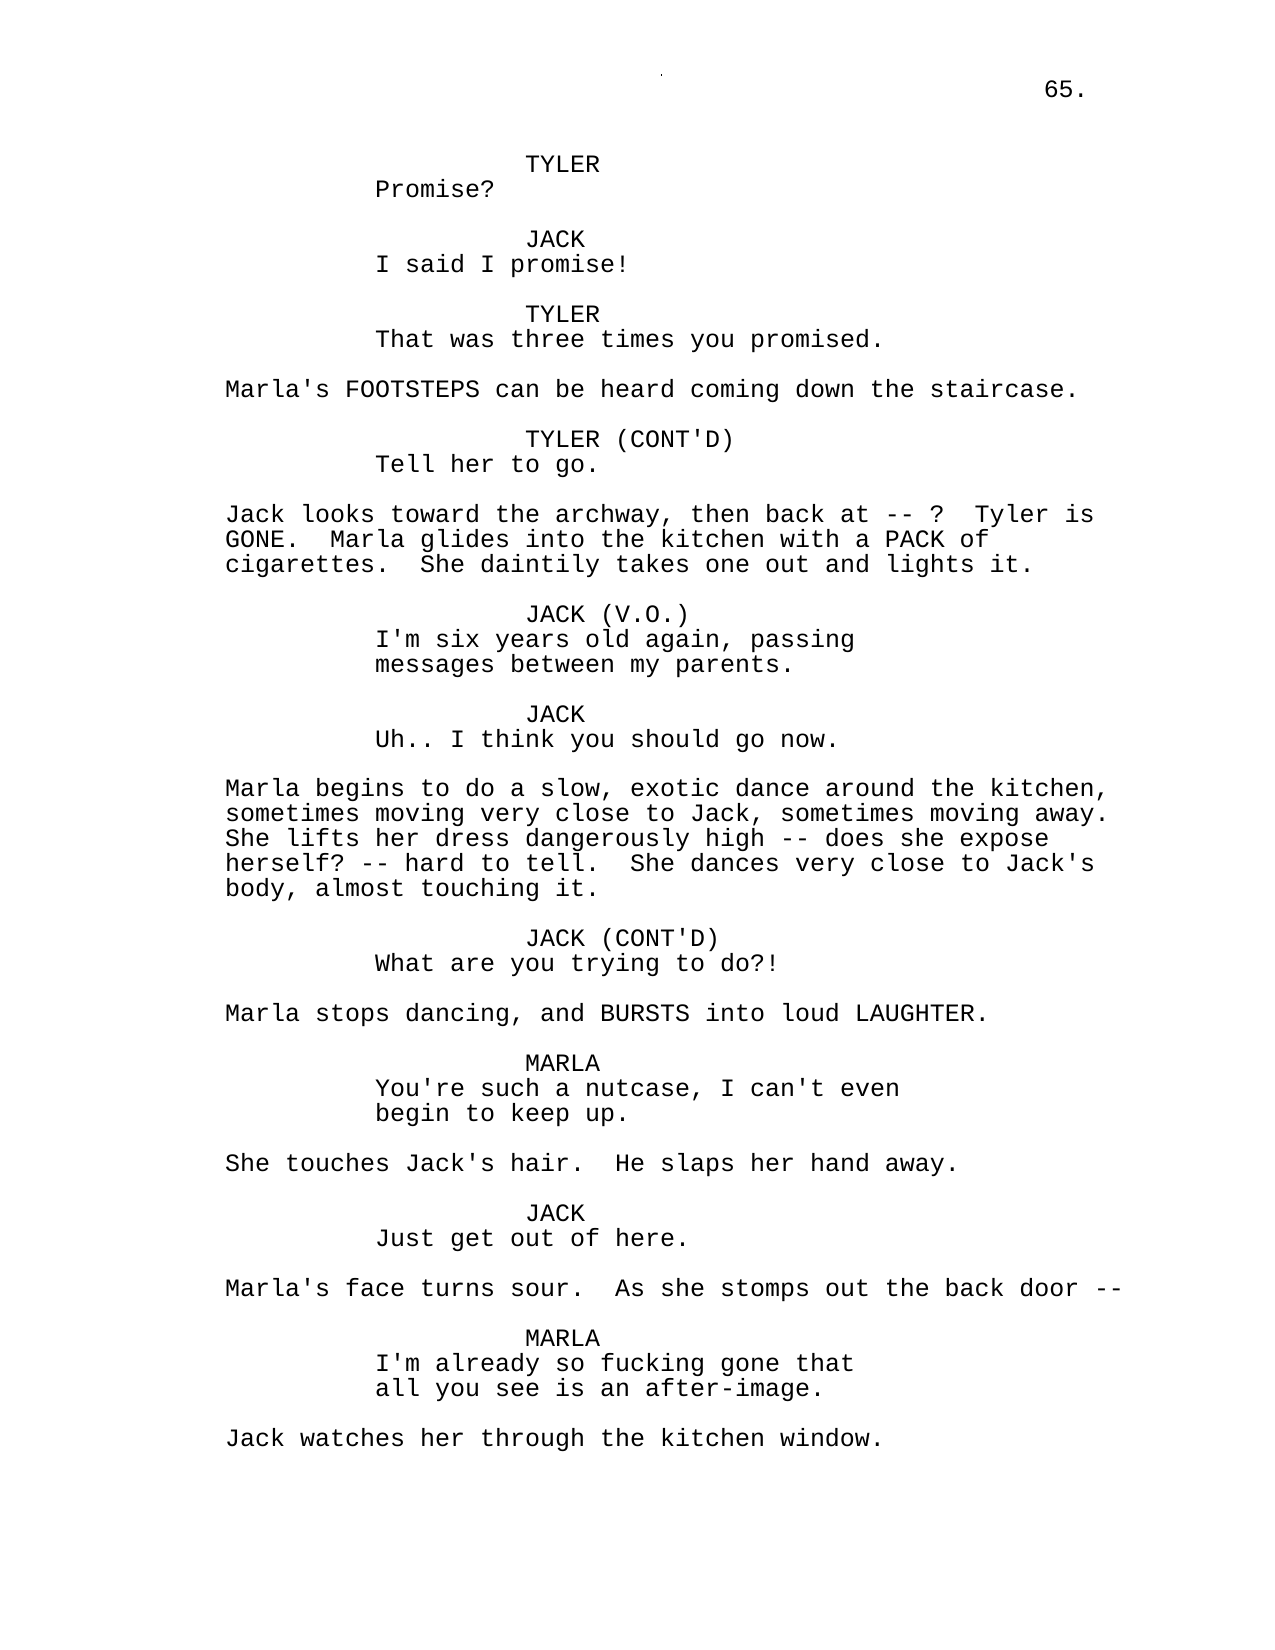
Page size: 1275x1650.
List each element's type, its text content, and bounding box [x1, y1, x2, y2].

text JACK (CONT'D) [525, 927, 1135, 952]
text I'm already so fucking gone that [375, 1352, 1135, 1377]
text messages between my parents. [375, 652, 1135, 677]
text JACK (V.O.) [525, 602, 1135, 627]
text MARLA [525, 1327, 1135, 1352]
text Uh.. I think you should go now. [375, 727, 1135, 752]
text That was three times you promised. [375, 327, 1135, 352]
text Marla's face turns sour. As she stomps out the back door -- [225, 1277, 1135, 1302]
text MARLA [525, 1052, 1135, 1077]
text JACK [525, 1202, 1135, 1227]
text begin to keep up. [375, 1102, 1135, 1127]
text Jack looks toward the archway, then back at -- ? Tyler is GONE. Marla glides into the kitchen with a PACK of cigarettes. She daintily takes one out and lights it. [225, 502, 1110, 577]
text Marla begins to do a slow, exotic dance around the kitchen, sometimes moving very close to Jack, sometimes moving away. She lifts her dress dangerously high -- does she expose herself? -- hard to tell. She dances very close to Jack's body, almost touching it. [225, 777, 1125, 902]
text What are you trying to do?! [375, 952, 1135, 977]
text I'm six years old again, passing [375, 627, 1135, 652]
text all you see is an after-image. [375, 1377, 1135, 1402]
text TYLER [525, 152, 1135, 177]
text I said I promise! [375, 252, 1135, 277]
text Jack watches her through the kitchen window. [225, 1427, 1135, 1452]
text Just get out of here. [375, 1227, 1135, 1252]
text She touches Jack's hair. He slaps her hand away. [225, 1152, 1135, 1177]
text TYLER (CONT'D) [525, 427, 1135, 452]
text TYLER [525, 302, 1135, 327]
text JACK [525, 702, 1135, 727]
text Promise? [375, 177, 501, 202]
text You're such a nutcase, I can't even [375, 1077, 1135, 1102]
text 65. [1044, 77, 1135, 102]
text Tell her to go. [375, 452, 1135, 477]
text Marla stops dancing, and BURSTS into loud LAUGHTER. [225, 1002, 1135, 1027]
text Marla's FOOTSTEPS can be heard coming down the staircase. [225, 377, 1135, 402]
text JACK [525, 227, 1135, 252]
